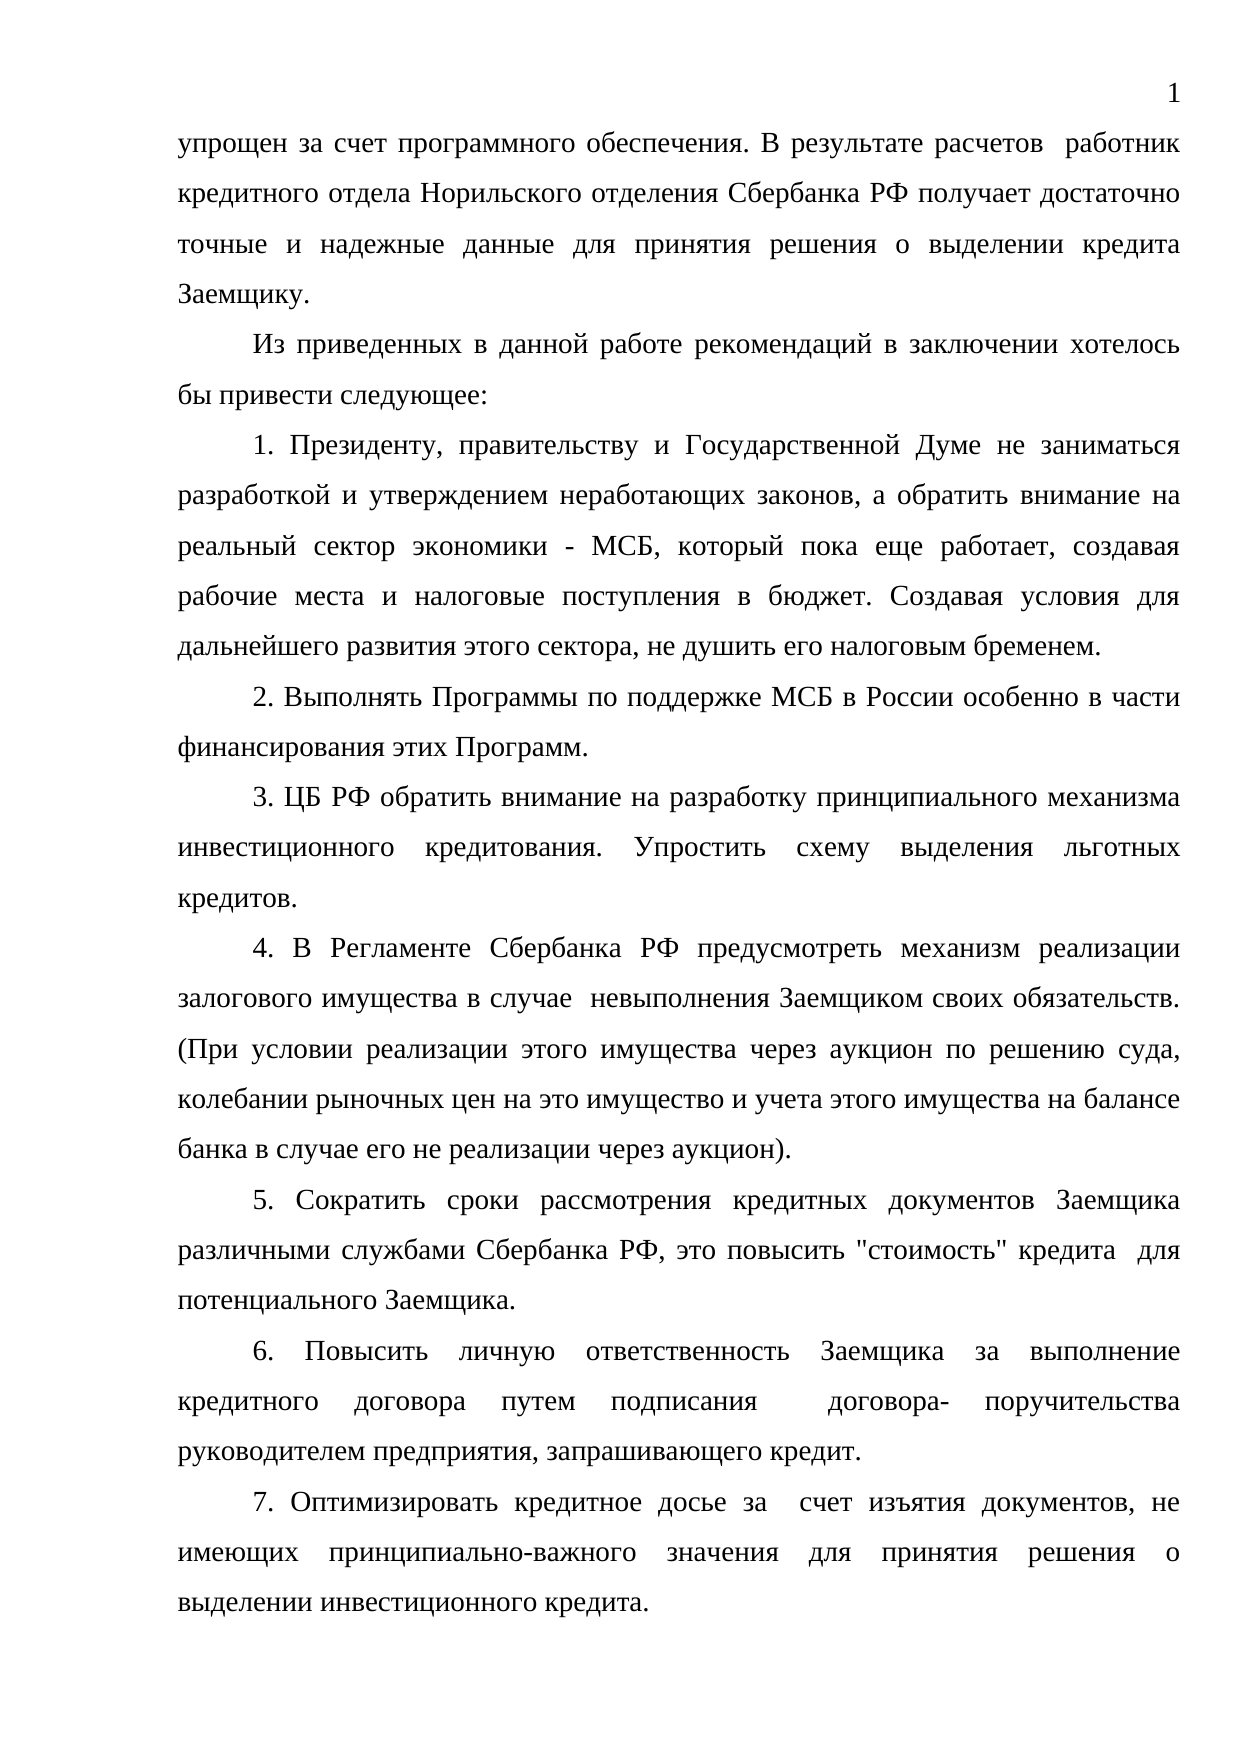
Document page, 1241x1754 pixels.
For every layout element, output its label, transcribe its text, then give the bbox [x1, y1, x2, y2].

text 6. Повысить личную ответственность Заемщика за выполнение кредитного договора путем подписания договора- поручительства руководителем предприятия, запрашивающего кредит. [177, 1333, 1181, 1467]
text 5. Сократить сроки рассмотрения кредитных документов Заемщика различными службами Сбербанка РФ, это повысить "стоимость" кредита для потенциального Заемщика. [177, 1182, 1181, 1316]
text 1. Президенту, правительству и Государственной Думе не заниматься разработкой и утверждением неработающих законов, а обратить внимание на реальный сектор экономики - МСБ, который пока еще работает, создавая рабочие места и налоговые поступления в бюджет. Создавая условия для дальнейшего развития этого сектора, не душить его налоговым бременем. [177, 427, 1181, 662]
text 2. Выполнять Программы по поддержке МСБ в России особенно в части финансирования этих Программ. [177, 679, 1181, 762]
text 4. В Регламенте Сбербанка РФ предусмотреть механизм реализации залогового имущества в случае невыполнения Заемщиком своих обязательств. (При условии реализации этого имущества через аукцион по решению суда, колебании рыночных цен на это имущество и учета этого имущества на балансе банка в случае его не реализации через аукцион). [177, 930, 1181, 1165]
text 3. ЦБ РФ обратить внимание на разработку принципиального механизма инвестиционного кредитования. Упростить схему выделения льготных кредитов. [177, 779, 1181, 913]
text 7. Оптимизировать кредитное досье за счет изъятия документов, не имеющих принципиально-важного значения для принятия решения о выделении инвестиционного кредита. [177, 1484, 1181, 1618]
text Из приведенных в данной работе рекомендаций в заключении хотелось бы привести следующее: [177, 326, 1181, 410]
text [177, 125, 1181, 310]
